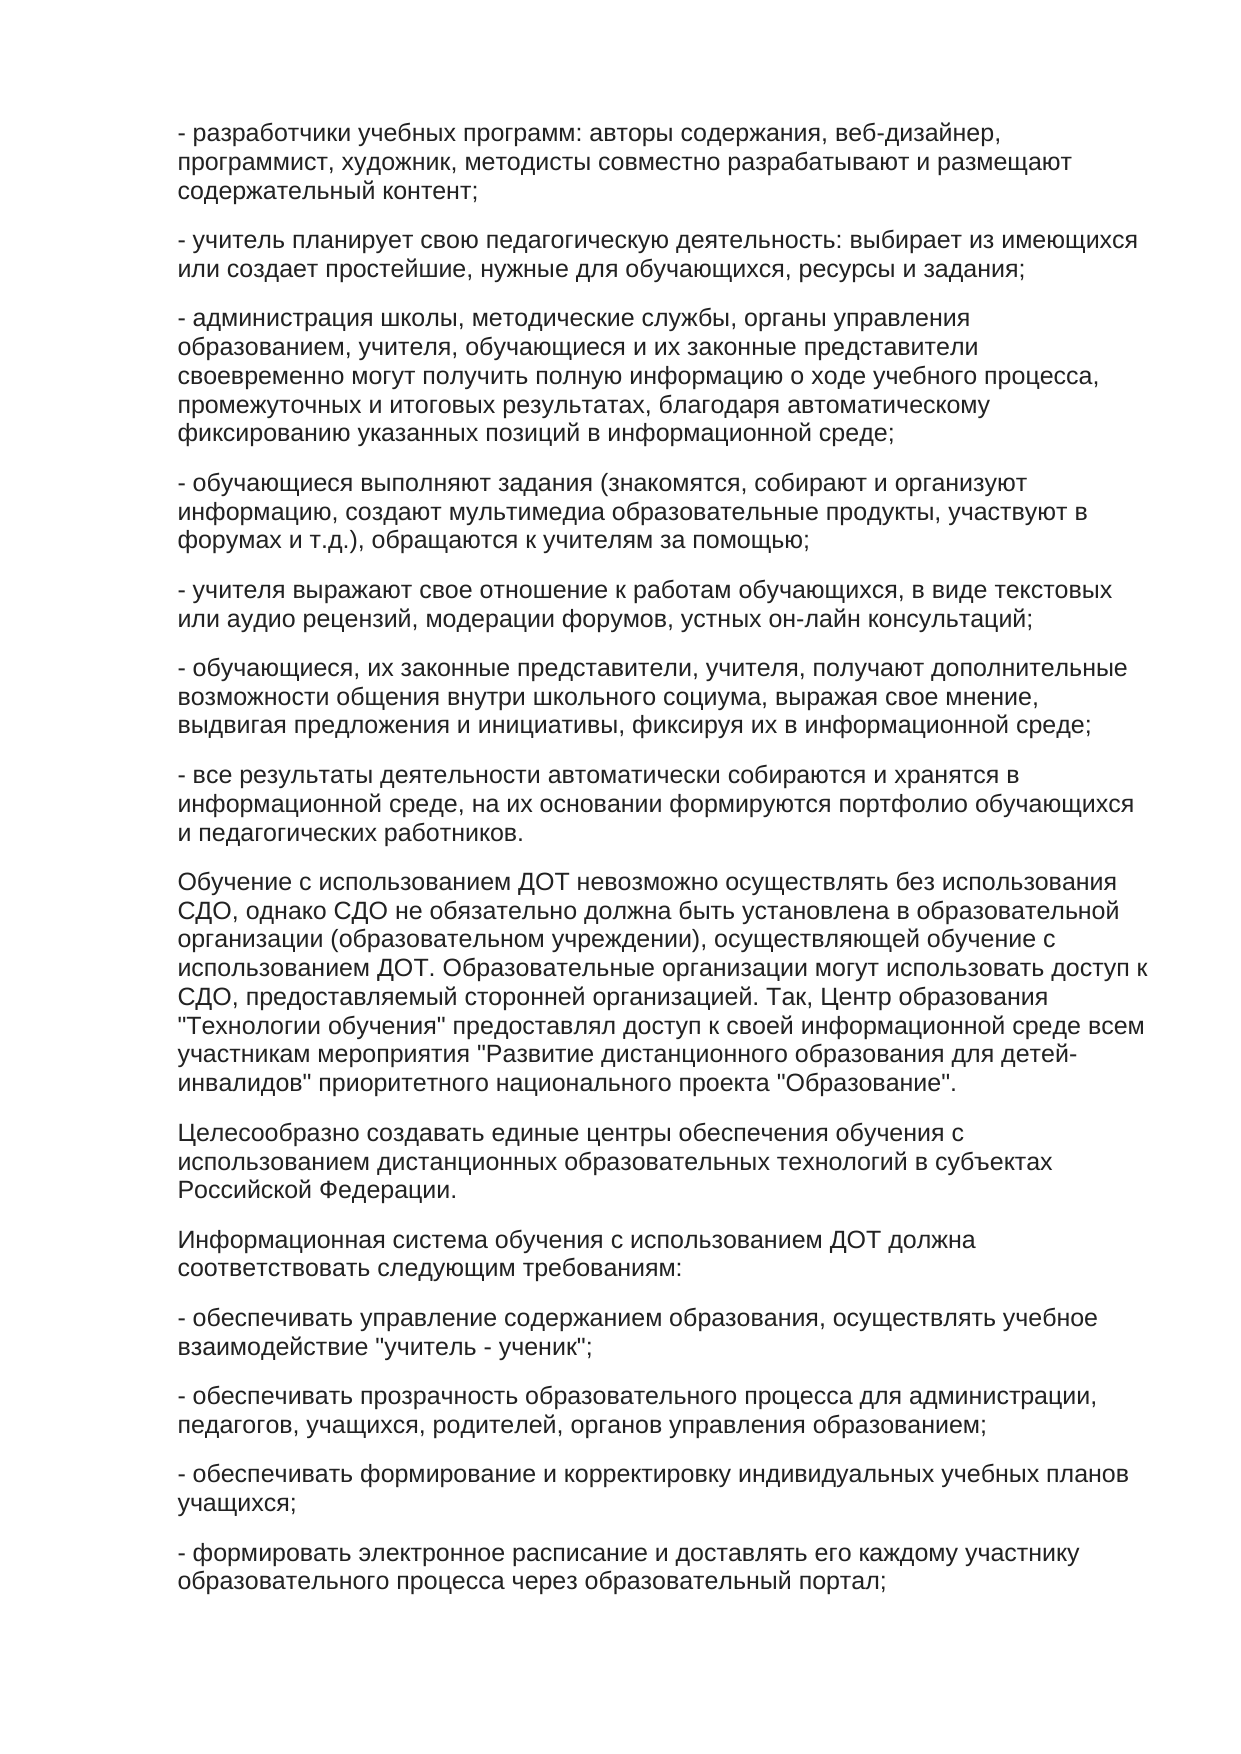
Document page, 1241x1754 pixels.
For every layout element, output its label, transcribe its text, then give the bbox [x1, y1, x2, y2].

text Информационная система обучения с использованием ДОТ должна соответствовать следующим требованиям: [177, 1225, 1152, 1282]
text Целесообразно создавать единые центры обеспечения обучения с использованием дистанционных образовательных технологий в субъектах Российской Федерации. [177, 1118, 1152, 1204]
text - учитель планирует свою педагогическую деятельность: выбирает из имеющихся или создает простейшие, нужные для обучающихся, ресурсы и задания; [177, 225, 1152, 283]
text Обучение с использованием ДОТ невозможно осуществлять без использования СДО, однако СДО не обязательно должна быть установлена в образовательной организации (образовательном учреждении), осуществляющей обучение с использованием ДОТ. Образовательные организации могут использовать доступ к СДО, предоставляемый сторонней организацией. Так, Центр образования "Технологии обучения" предоставлял доступ к своей информационной среде всем участникам мероприятия "Развитие дистанционного образования для детей-инвалидов" приоритетного национального проекта "Образование". [177, 867, 1152, 1097]
text - обеспечивать формирование и корректировку индивидуальных учебных планов учащихся; [177, 1459, 1152, 1517]
text - обучающиеся выполняют задания (знакомятся, собирают и организуют информацию, создают мультимедиа образовательные продукты, участвуют в форумах и т.д.), обращаются к учителям за помощью; [177, 468, 1152, 554]
text - администрация школы, методические службы, органы управления образованием, учителя, обучающиеся и их законные представители своевременно могут получить полную информацию о ходе учебного процесса, промежуточных и итоговых результатах, благодаря автоматическому фиксированию указанных позиций в информационной среде; [177, 303, 1152, 447]
text - обеспечивать прозрачность образовательного процесса для администрации, педагогов, учащихся, родителей, органов управления образованием; [177, 1381, 1152, 1439]
text - все результаты деятельности автоматически собираются и хранятся в информационной среде, на их основании формируются портфолио обучающихся и педагогических работников. [177, 760, 1152, 846]
text - обучающиеся, их законные представители, учителя, получают дополнительные возможности общения внутри школьного социума, выражая свое мнение, выдвигая предложения и инициативы, фиксируя их в информационной среде; [177, 653, 1152, 739]
text - разработчики учебных программ: авторы содержания, веб-дизайнер, программист, художник, методисты совместно разрабатывают и размещают содержательный контент; [177, 118, 1152, 204]
text - учителя выражают свое отношение к работам обучающихся, в виде текстовых или аудио рецензий, модерации форумов, устных он-лайн консультаций; [177, 575, 1152, 632]
text - обеспечивать управление содержанием образования, осуществлять учебное взаимодействие "учитель - ученик"; [177, 1303, 1152, 1360]
text - формировать электронное расписание и доставлять его каждому участнику образовательного процесса через образовательный портал; [177, 1538, 1152, 1595]
